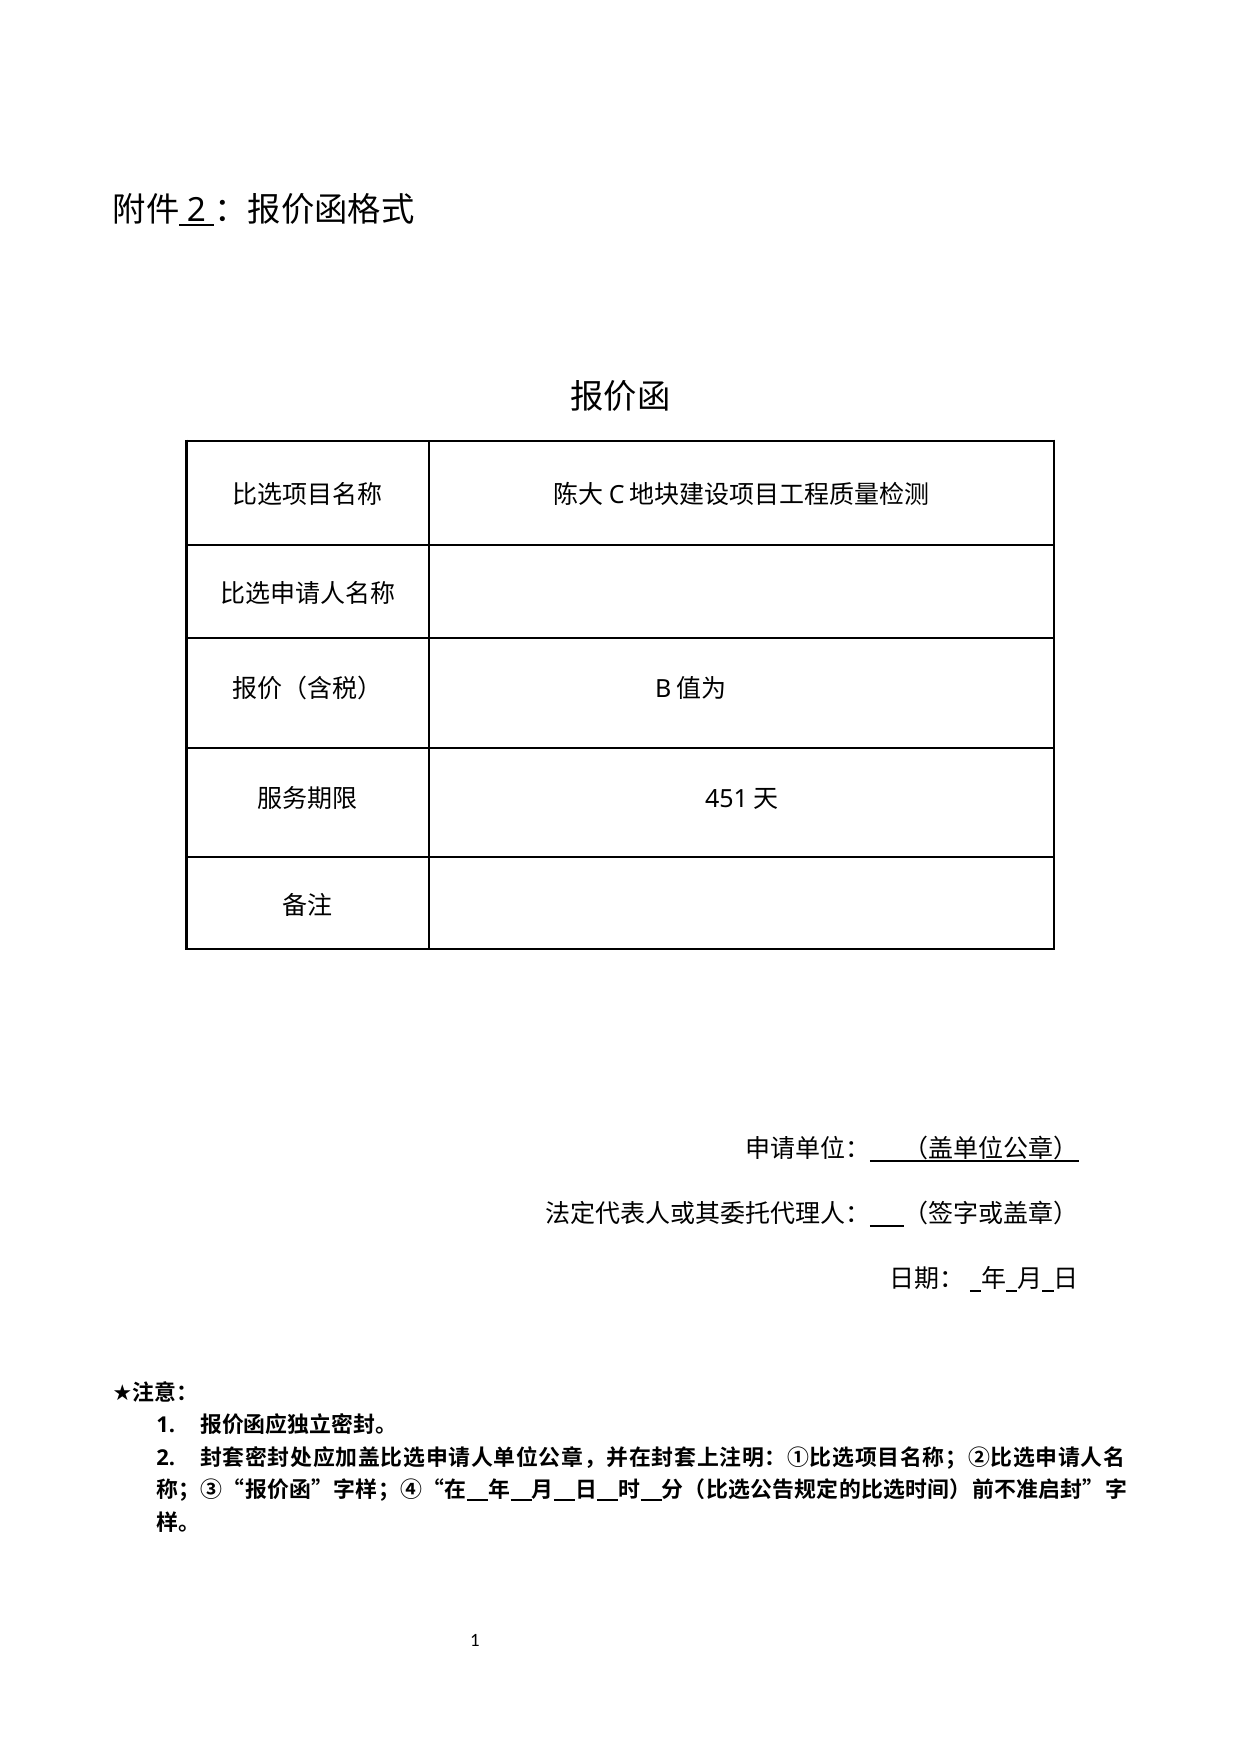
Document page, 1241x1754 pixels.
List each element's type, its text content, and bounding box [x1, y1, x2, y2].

text 法定代表人或其委托代理人： （签字或盖章） [112, 1179, 1078, 1244]
table_cell 服务期限 [188, 749, 428, 856]
table_cell 比选申请人名称 [188, 546, 428, 637]
table_cell B值为 [430, 639, 1053, 747]
text ★注意： [112, 1374, 1128, 1407]
table_header 陈大C地块建设项目工程质量检测 [430, 442, 1053, 543]
text 报价函 [112, 362, 1128, 427]
text 日期： 年 月 日 [112, 1244, 1078, 1309]
list 封套密封处应加盖比选申请人单位公章，并在封套上注明：①比选项目名称；②比选申请人名称；③“报价函”字样；④“在 年 月 日 时 分（比选公告规定的比选时间）前不准启封”字样。 [156, 1439, 1128, 1537]
table_cell 451天 [430, 749, 1053, 856]
table_cell 备注 [188, 858, 428, 948]
list 报价函应独立密封。 [156, 1407, 1128, 1439]
table_cell [430, 546, 1053, 637]
text 申请单位： （盖单位公章） [112, 1114, 1078, 1179]
table_cell 报价（含税） [188, 639, 428, 747]
text 附件 2 ：报价函格式 [112, 174, 1128, 239]
table_header 比选项目名称 [188, 442, 428, 543]
table_cell [430, 858, 1053, 948]
